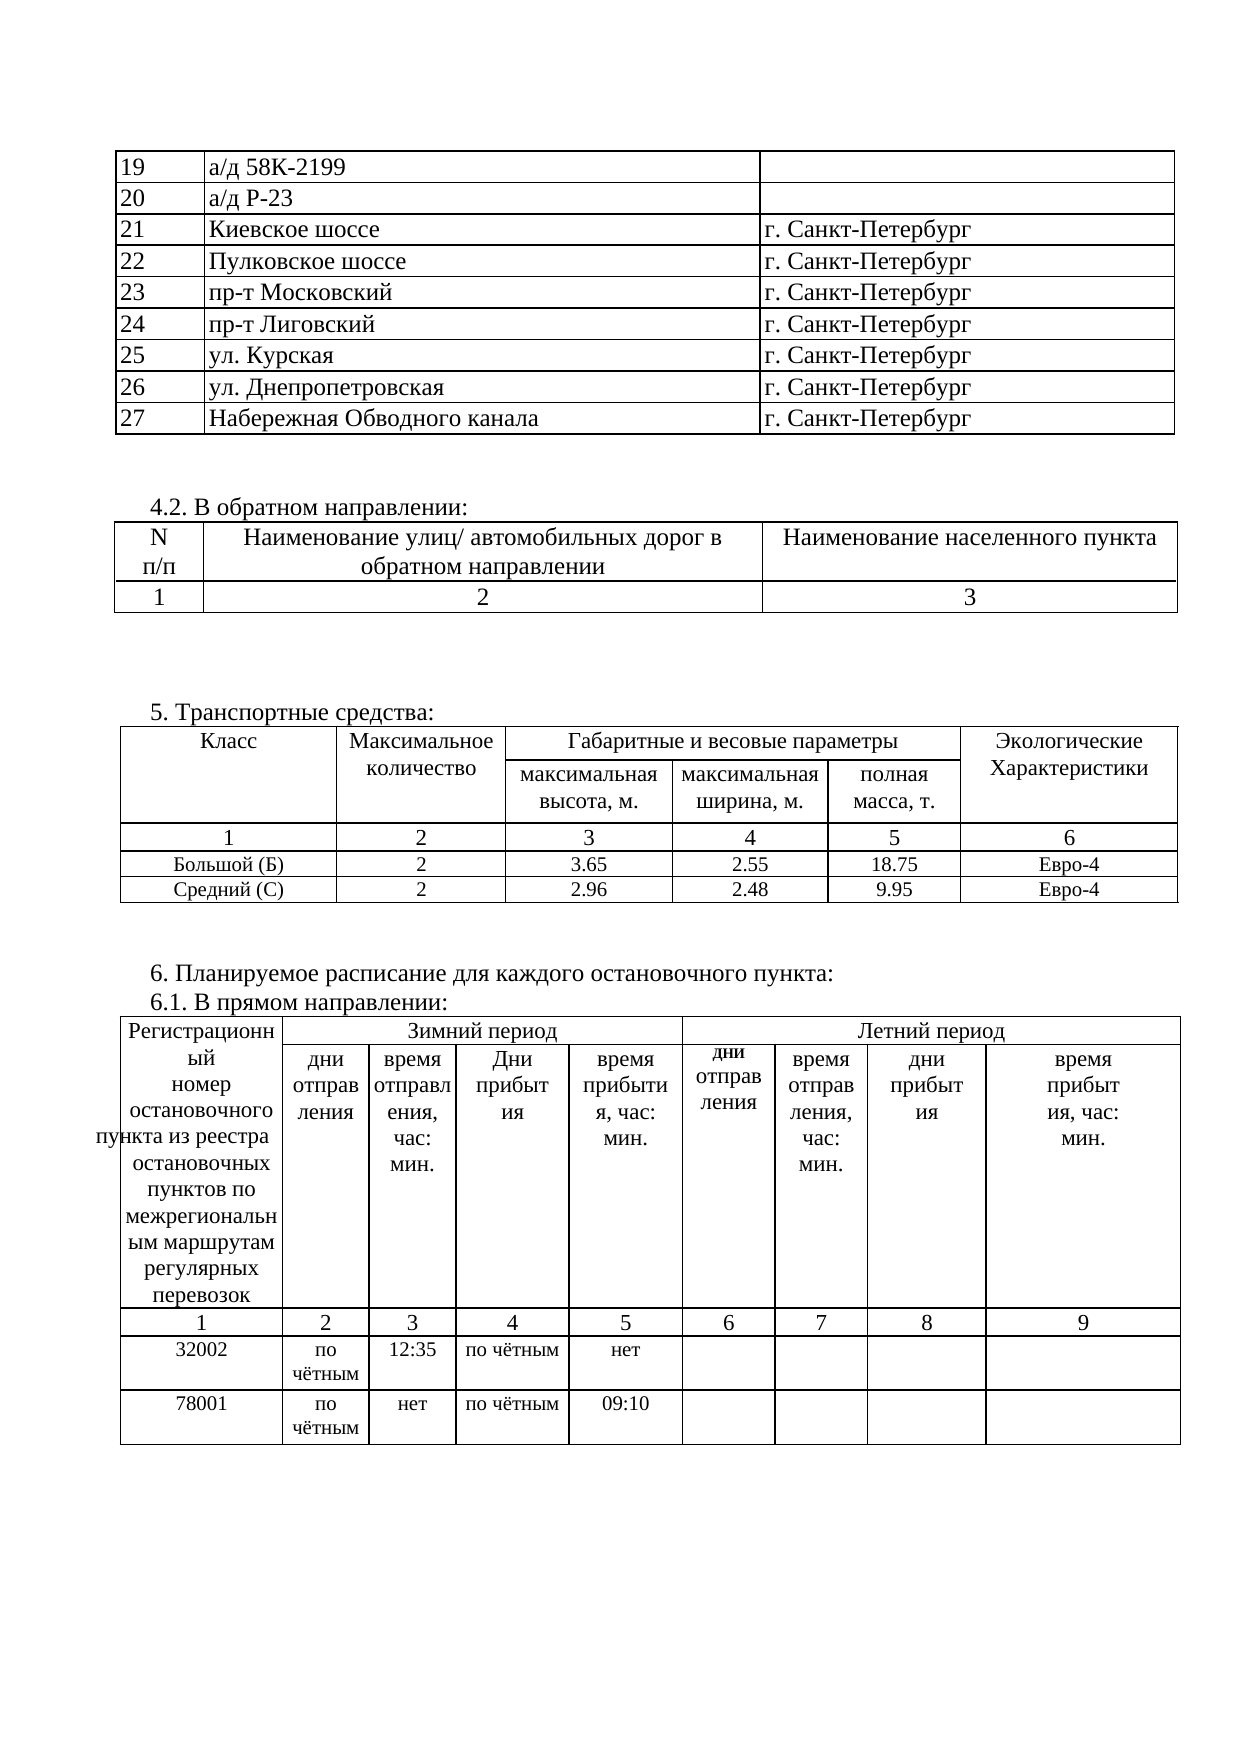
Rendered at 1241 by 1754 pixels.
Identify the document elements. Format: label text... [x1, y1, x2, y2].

table_header Максимальное количество [337, 727, 505, 822]
table_cell по чётным [457, 1391, 568, 1444]
table_cell 2 [337, 852, 505, 876]
table_cell время прибыти я, час: мин. [570, 1045, 682, 1307]
table_cell 7 [776, 1309, 867, 1335]
table_cell а/д Р-23 [205, 183, 759, 213]
table_cell 1 [115, 581, 203, 611]
table_header Летний период [683, 1017, 1180, 1043]
table_cell [683, 1337, 774, 1389]
table_cell пр-т Лиговский [205, 309, 759, 339]
table_cell дни отправ ления [283, 1045, 368, 1307]
table_cell 09:10 [570, 1391, 682, 1444]
table_cell [776, 1391, 867, 1444]
table_cell [761, 183, 1174, 213]
table_cell г. Санкт-Петербург [761, 403, 1174, 433]
table_cell ул. Днепропетровская [205, 372, 759, 402]
table_cell время отправ ления, час: мин. [776, 1045, 867, 1307]
table_cell Средний (С) [121, 877, 336, 901]
table_header Наименование населенного пункта [763, 523, 1177, 580]
table_cell г. Санкт-Петербург [761, 246, 1174, 276]
table_cell дни прибыт ия [868, 1045, 985, 1307]
table_cell Киевское шоссе [205, 215, 759, 244]
table_header Экологические Характеристики [961, 727, 1177, 822]
table_cell 27 [117, 403, 204, 433]
table_cell 1 [121, 824, 336, 850]
table_cell [987, 1337, 1180, 1389]
table_cell время прибыт ия, час: мин. [987, 1045, 1180, 1307]
table_cell 32002 [121, 1337, 282, 1389]
table_header Класс [121, 727, 336, 822]
table_cell 3 [506, 824, 672, 850]
table_cell 5 [570, 1309, 682, 1335]
table_cell пр-т Московский [205, 277, 759, 307]
table_cell 25 [117, 340, 204, 370]
table_cell 6 [961, 824, 1177, 850]
table_cell 1 [121, 1309, 282, 1335]
table_cell г. Санкт-Петербург [761, 309, 1174, 339]
table_cell г. Санкт-Петербург [761, 340, 1174, 370]
table_cell 9.95 [829, 877, 960, 901]
table_cell 2 [337, 877, 505, 901]
table_cell 6 [683, 1309, 774, 1335]
table_cell 24 [117, 309, 204, 339]
table_cell Евро-4 [961, 852, 1177, 876]
table_cell нет [570, 1337, 682, 1389]
table_cell 8 [868, 1309, 985, 1335]
table_cell 4 [673, 824, 827, 850]
table_cell 21 [117, 215, 204, 244]
table_cell Набережная Обводного канала [205, 403, 759, 433]
table_cell 26 [117, 372, 204, 402]
table_cell 2.96 [506, 877, 672, 901]
table_cell 9 [987, 1309, 1180, 1335]
table_cell Евро-4 [961, 877, 1177, 901]
table_cell по чётным [283, 1391, 368, 1444]
table_cell 78001 [121, 1391, 282, 1444]
table_cell [761, 152, 1174, 181]
table_cell нет [370, 1391, 455, 1444]
text 6. Планируемое расписание для каждого остановочного пункта: [150, 958, 1090, 987]
table_cell 4 [457, 1309, 568, 1335]
table_cell 3.65 [506, 852, 672, 876]
table_header Наименование улиц/ автомобильных дорог в обратном направлении [204, 523, 762, 580]
table_cell [868, 1391, 985, 1444]
text 6.1. В прямом направлении: [150, 987, 1090, 1016]
table_cell 5 [829, 824, 960, 850]
text 4.2. В обратном направлении: [150, 492, 1090, 521]
table_cell 3 [370, 1309, 455, 1335]
table_cell 23 [117, 277, 204, 307]
table_cell 2 [204, 582, 762, 611]
table_header Зимний период [283, 1017, 682, 1043]
table_cell г. Санкт-Петербург [761, 215, 1174, 244]
table_cell 2.48 [673, 877, 827, 901]
table_cell 19 [117, 152, 204, 181]
table_header N п/п [115, 523, 203, 580]
table_cell 12:35 [370, 1337, 455, 1389]
table_cell 2.55 [673, 852, 827, 876]
table_cell по чётным [457, 1337, 568, 1389]
table_cell время отправл ения, час: мин. [370, 1045, 455, 1307]
table_cell 22 [117, 246, 204, 276]
table_cell максимальная ширина, м. [673, 761, 827, 822]
table_cell [683, 1391, 774, 1444]
table_cell Пулковское шоссе [205, 246, 759, 276]
table_cell полная масса, т. [829, 761, 960, 822]
table_header Габаритные и весовые параметры [506, 727, 960, 759]
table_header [121, 1017, 282, 1307]
table_cell ДНИ отправ ления [683, 1045, 774, 1307]
table_cell 20 [117, 183, 204, 213]
table_cell г. Санкт-Петербург [761, 372, 1174, 402]
table_cell [776, 1337, 867, 1389]
table_cell г. Санкт-Петербург [761, 277, 1174, 307]
table_cell Дни прибыт ия [457, 1045, 568, 1307]
table_cell а/д 58К-2199 [205, 152, 759, 181]
text 5. Транспортные средства: [150, 697, 1090, 726]
table_cell Большой (Б) [121, 852, 336, 876]
table_cell 18.75 [829, 852, 960, 876]
table_cell [868, 1337, 985, 1389]
table_cell 2 [283, 1309, 368, 1335]
table_cell ул. Курская [205, 340, 759, 370]
table_cell [987, 1391, 1180, 1444]
table_cell 2 [337, 824, 505, 850]
table_cell 3 [763, 580, 1177, 611]
table_cell максимальная высота, м. [506, 761, 672, 822]
table_cell по чётным [283, 1337, 368, 1389]
